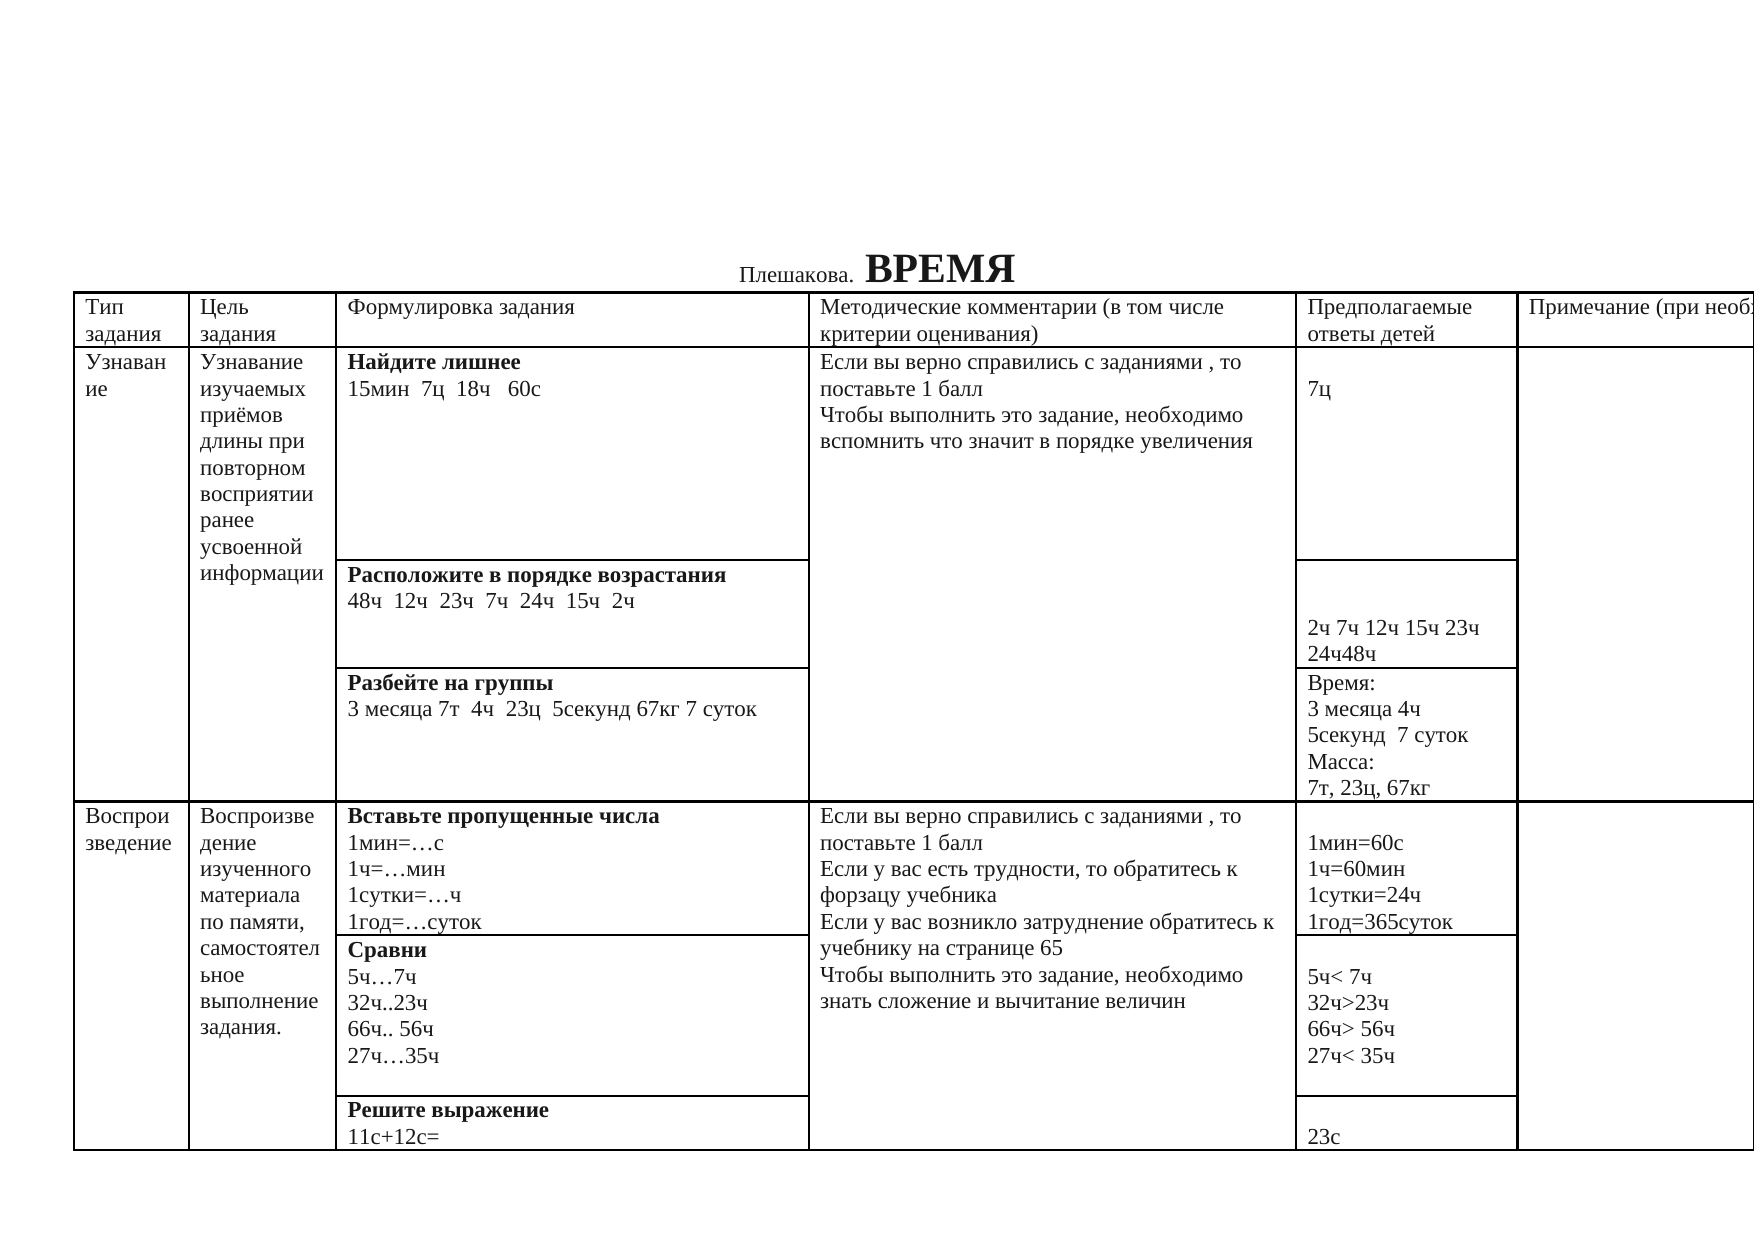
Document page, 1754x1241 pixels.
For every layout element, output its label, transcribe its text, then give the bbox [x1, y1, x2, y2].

table_header Предполагаемые ответы детей [1297, 294, 1516, 346]
table_header Примечание (при необходимости) [1519, 294, 1753, 346]
table_cell 1мин=60с 1ч=60мин 1сутки=24ч 1год=365суток [1297, 803, 1516, 934]
table_cell 5ч< 7ч 32ч>23ч 66ч> 56ч 27ч< 35ч [1297, 936, 1516, 1094]
table_cell Воспроизведение изученного материала по памяти, самостоятельное выполнение задания. [190, 803, 335, 1149]
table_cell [337, 1097, 808, 1149]
table_cell Узнавание [75, 348, 188, 800]
table_cell 23с 9с 15с 8с [1297, 1097, 1516, 1149]
table_cell Воспроизведение [75, 803, 188, 1149]
table_header Цель задания [190, 294, 335, 346]
table_cell 2ч 7ч 12ч 15ч 23ч 24ч48ч [1297, 561, 1516, 667]
table_cell 7ц [1297, 348, 1516, 559]
table_cell Расположите в порядке возрастания 48ч 12ч 23ч 7ч 24ч 15ч 2ч [337, 561, 808, 667]
table_header Методические комментарии (в том числе критерии оценивания) [810, 294, 1295, 346]
table_cell Найдите лишнее 15мин 7ц 18ч 60с [337, 348, 808, 559]
table_header Формулировка задания [337, 294, 808, 346]
table_cell Если вы верно справились с заданиями , то поставьте 1 балл Если у вас есть трудности, то обратитесь к форзацу учебника Если у вас возникло затруднение обратитесь к учебнику на странице 65 Чтобы выполнить это задание, необходимо знать сложение и вычитание величин [810, 803, 1295, 1149]
table_cell Если вы верно справились с заданиями , то поставьте 1 балл Чтобы выполнить это задание, необходимо вспомнить что значит в порядке увеличения [810, 348, 1295, 800]
table_cell Узнавание изучаемых приёмов длины при повторном восприятии ранее усвоенной информации [190, 348, 335, 800]
table_cell Сравни 5ч…7ч 32ч..23ч 66ч.. 56ч 27ч…35ч [337, 936, 808, 1094]
table_cell Вставьте пропущенные числа 1мин=…с 1ч=…мин 1сутки=…ч 1год=…суток [337, 803, 808, 934]
table_cell Разбейте на группы 3 месяца 7т 4ч 23ц 5секунд 67кг 7 суток [337, 669, 808, 800]
table_cell [1519, 348, 1753, 800]
table_header Тип задания [75, 294, 188, 346]
text Плешакова. ВРЕМЯ [75, 243, 1679, 291]
table_cell [1519, 803, 1753, 1149]
table_cell Время: 3 месяца 4ч 5секунд 7 суток Масса: 7т, 23ц, 67кг [1297, 669, 1516, 800]
